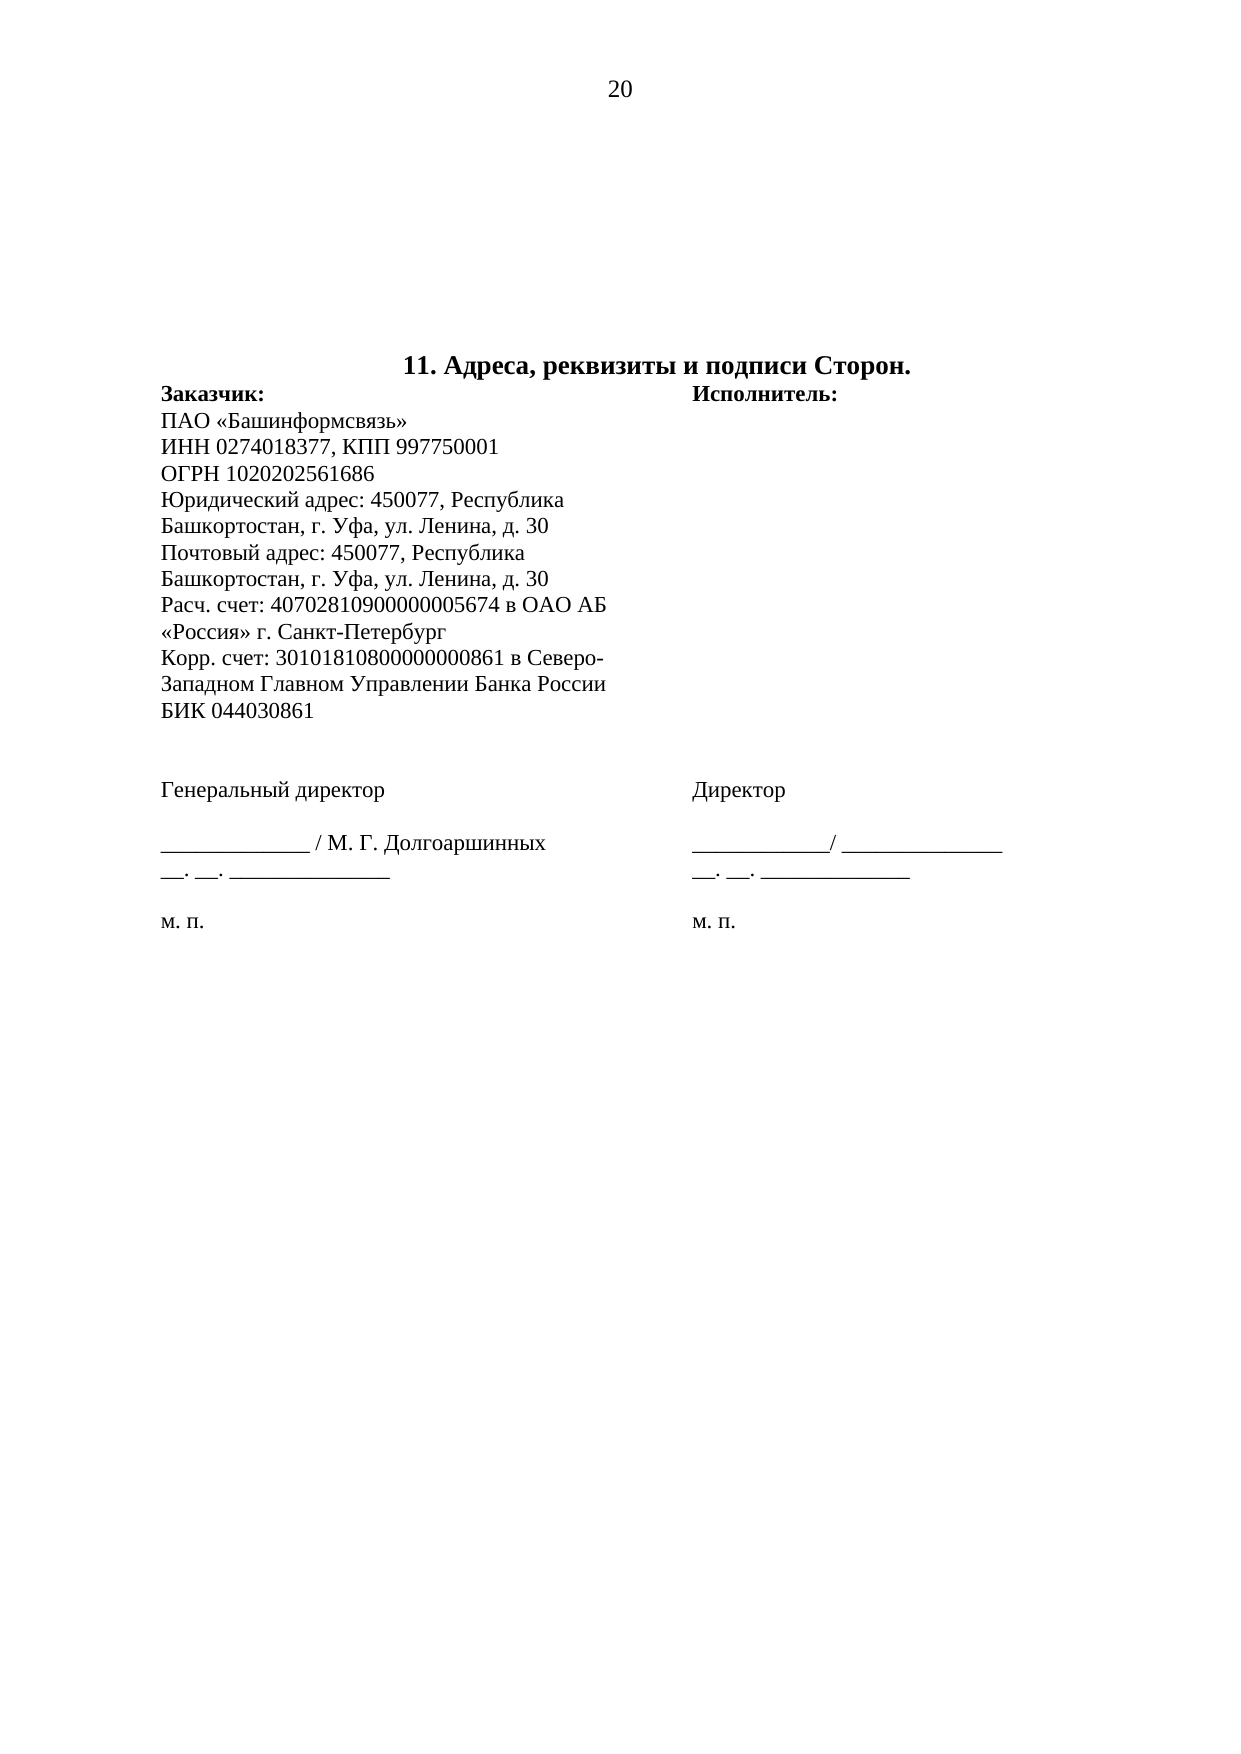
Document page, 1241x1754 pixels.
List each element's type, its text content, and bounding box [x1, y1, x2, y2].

text 11. Адреса, реквизиты и подписи Сторон. [118, 349, 1122, 381]
table_header Исполнитель: Директор ____________/ ______________ __. __. _____________ м. п. [622, 381, 1150, 934]
table_header Заказчик: ПАО «Башинформсвязь» ИНН 0274018377, КПП 997750001 ОГРН 1020202561686 Юридический адрес: 450077, Республика Башкортостан, г. Уфа, ул. Ленина, д. 30 Почтовый адрес: 450077, Республика Башкортостан, г. Уфа, ул. Ленина, д. 30 Расч. счет: 40702810900000005674 в ОАО АБ «Россия» г. Санкт-Петербург Корр. счет: 30101810800000000861 в Северо-Западном Главном Управлении Банка России БИК 044030861 Генеральный директор _____________ / М. Г. Долгоаршинных __. __. ______________ м. п. [90, 381, 622, 934]
